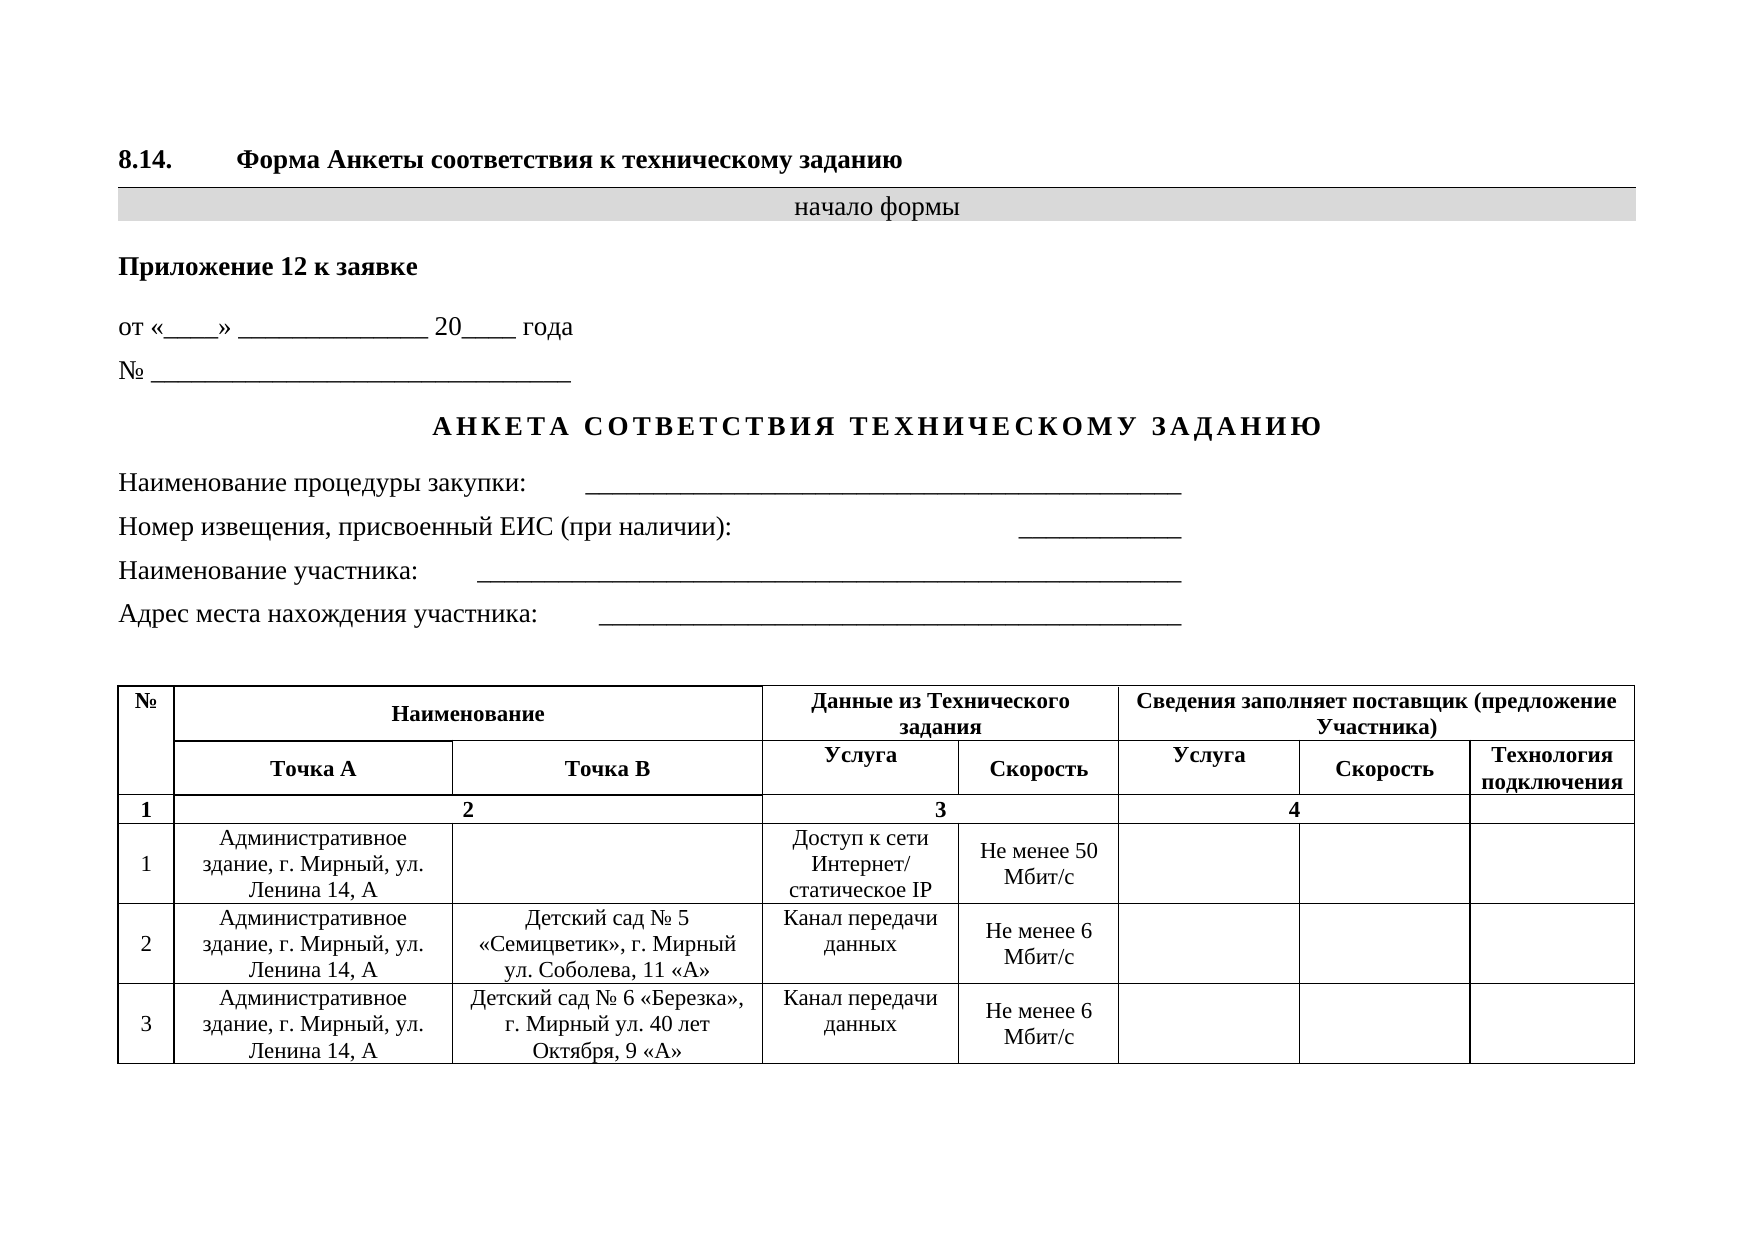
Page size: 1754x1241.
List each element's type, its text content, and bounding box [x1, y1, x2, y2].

text от «____» ______________ 20____ года [118, 311, 1636, 342]
text Форма Анкеты соответствия к техническому заданию [118, 143, 1636, 174]
text Приложение 12 к заявке [118, 250, 1636, 281]
text начало формы [118, 188, 1636, 221]
text Номер извещения, присвоенный ЕИС (при наличии): ____________ [118, 510, 1636, 541]
table_cell 2 [119, 904, 173, 983]
table_header Наименование [175, 687, 762, 739]
table_cell 3 [119, 984, 173, 1063]
table_cell Доступ к сети Интернет/ статическое IP [763, 824, 958, 903]
table_cell Услуга [763, 741, 958, 794]
table_cell Скорость [1300, 741, 1469, 794]
table_header № [119, 687, 173, 794]
table_cell 1 [119, 824, 173, 903]
table_cell [1471, 824, 1634, 903]
table_cell [1471, 795, 1634, 823]
table_cell Технология подключения [1471, 741, 1634, 794]
table_cell [1300, 984, 1469, 1063]
table_cell 3 [763, 795, 1118, 823]
table_cell [1119, 904, 1299, 983]
table_cell Не менее 6 Мбит/с [959, 984, 1118, 1063]
table_cell Скорость [959, 741, 1118, 794]
table_header Сведения заполняет поставщик (предложение Участника) [1119, 686, 1634, 739]
table_cell [453, 824, 762, 903]
table_cell 2 [175, 796, 762, 823]
table_cell Административное здание, г. Мирный, ул. Ленина 14, А [175, 824, 452, 903]
table_cell Точка B [453, 741, 762, 794]
text № _______________________________ [118, 354, 1636, 385]
text Наименование процедуры закупки: ____________________________________________ [118, 466, 1636, 498]
table_cell [1471, 984, 1634, 1063]
table_cell Не менее 50 Мбит/с [959, 824, 1118, 903]
table_cell Не менее 6 Мбит/с [959, 904, 1118, 983]
table_cell 1 [119, 795, 173, 823]
table_cell Детский сад № 6 «Березка», г. Мирный ул. 40 лет Октября, 9 «А» [453, 984, 762, 1063]
table_cell [1119, 984, 1299, 1063]
table_header Данные из Технического задания [763, 686, 1118, 739]
table_cell Точка А [175, 742, 452, 794]
table_cell Детский сад № 5 «Семицветик», г. Мирный ул. Соболева, 11 «А» [453, 904, 762, 983]
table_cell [175, 984, 452, 1063]
table_cell Канал передачи данных [763, 904, 958, 983]
table_cell [1471, 904, 1634, 983]
table_cell [1119, 824, 1299, 903]
table_cell 4 [1119, 795, 1469, 823]
table_cell [1300, 904, 1469, 983]
table_cell Административное здание, г. Мирный, ул. Ленина 14, А [175, 904, 452, 983]
table_cell [1300, 824, 1469, 903]
table_cell Услуга [1119, 741, 1299, 794]
text Адрес места нахождения участника: ___________________________________________ [118, 597, 1636, 628]
text АНКЕТА СОТВЕТСТВИЯ ТЕХНИЧЕСКОМУ ЗАДАНИЮ [118, 410, 1636, 441]
text Наименование участника: ____________________________________________________ [118, 554, 1636, 585]
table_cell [763, 984, 958, 1063]
